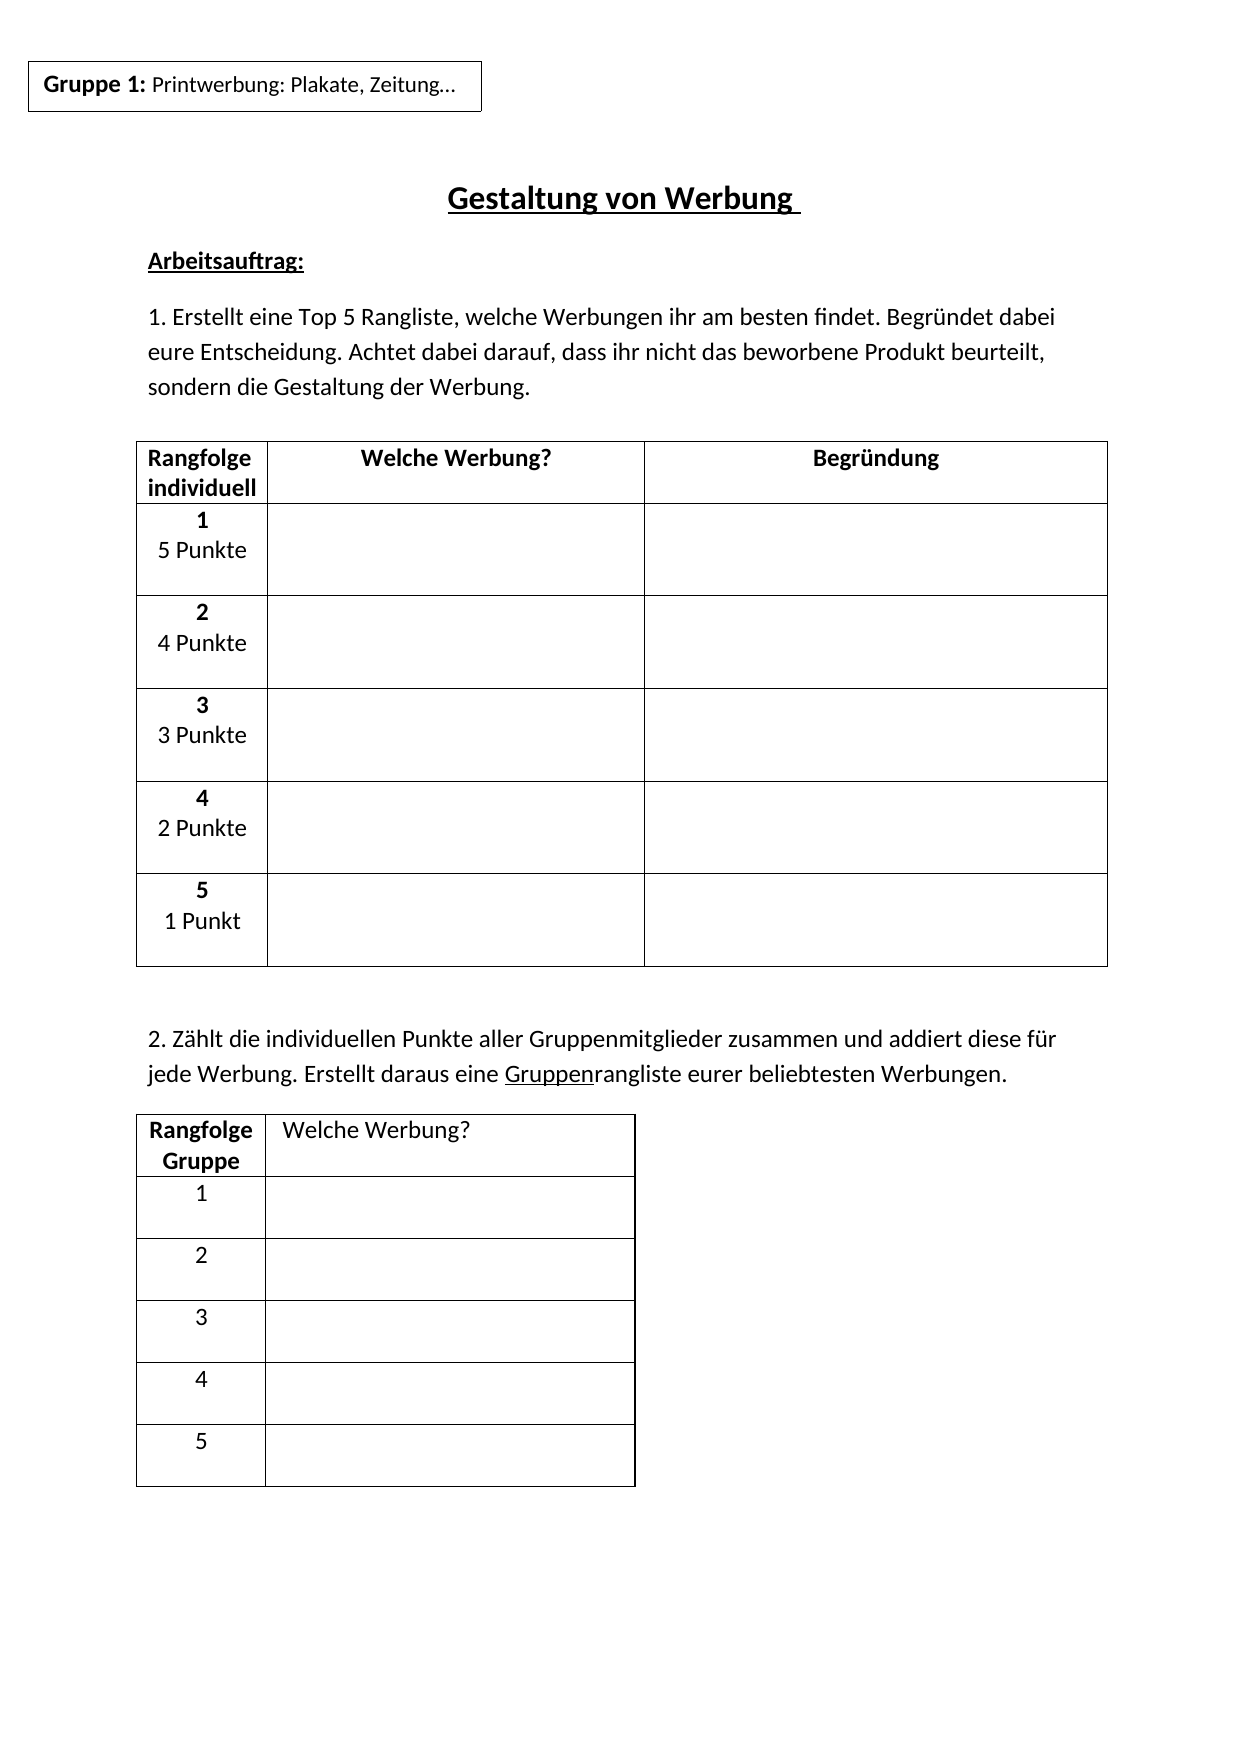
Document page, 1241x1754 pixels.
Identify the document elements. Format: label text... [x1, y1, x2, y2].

table_cell 2 4 Punkte [137, 596, 267, 688]
table_cell 5 1 Punkt [137, 874, 267, 966]
table_cell 4 [137, 1363, 265, 1424]
table_cell [266, 1363, 634, 1424]
text 1. Erstellt eine Top 5 Rangliste, welche Werbungen ihr am besten findet. Begründet dabei eure Entscheidung. Achtet dabei darauf, dass ihr nicht das beworbene Produkt beurteilt, sondern die Gestaltung der Werbung. [148, 301, 1093, 401]
table_cell 5 [137, 1425, 265, 1486]
table_cell 2 [137, 1239, 265, 1300]
table_cell 3 [137, 1301, 265, 1362]
table_cell [266, 1239, 634, 1300]
table_cell [645, 689, 1107, 781]
table_cell 3 3 Punkte [137, 689, 267, 781]
table_header Rangfolge Gruppe [137, 1115, 265, 1176]
table_cell [645, 782, 1107, 873]
table_cell [645, 596, 1107, 688]
table_header Rangfolge individuell [137, 442, 267, 503]
text Arbeitsauftrag: [148, 245, 1093, 275]
table_cell [645, 874, 1107, 966]
table_header Begründung [645, 442, 1107, 503]
table_cell [266, 1301, 634, 1362]
table_cell [268, 596, 644, 688]
text Gestaltung von Werbung [148, 177, 1093, 218]
table_cell 1 [137, 1177, 265, 1238]
table_cell 4 2 Punkte [137, 782, 267, 873]
table_header Welche Werbung? [268, 442, 644, 503]
table_cell [268, 782, 644, 873]
table_cell [645, 504, 1107, 595]
table_cell 1 5 Punkte [137, 504, 267, 595]
table_cell [268, 504, 644, 595]
table_cell [268, 689, 644, 781]
table_header Welche Werbung? [266, 1115, 634, 1176]
text 2. Zählt die individuellen Punkte aller Gruppenmitglieder zusammen und addiert diese für jede Werbung. Erstellt daraus eine Gruppenrangliste eurer beliebtesten Werbungen. [148, 1023, 1093, 1088]
table_cell [266, 1177, 634, 1238]
table_cell [268, 874, 644, 966]
table_cell [266, 1425, 634, 1486]
